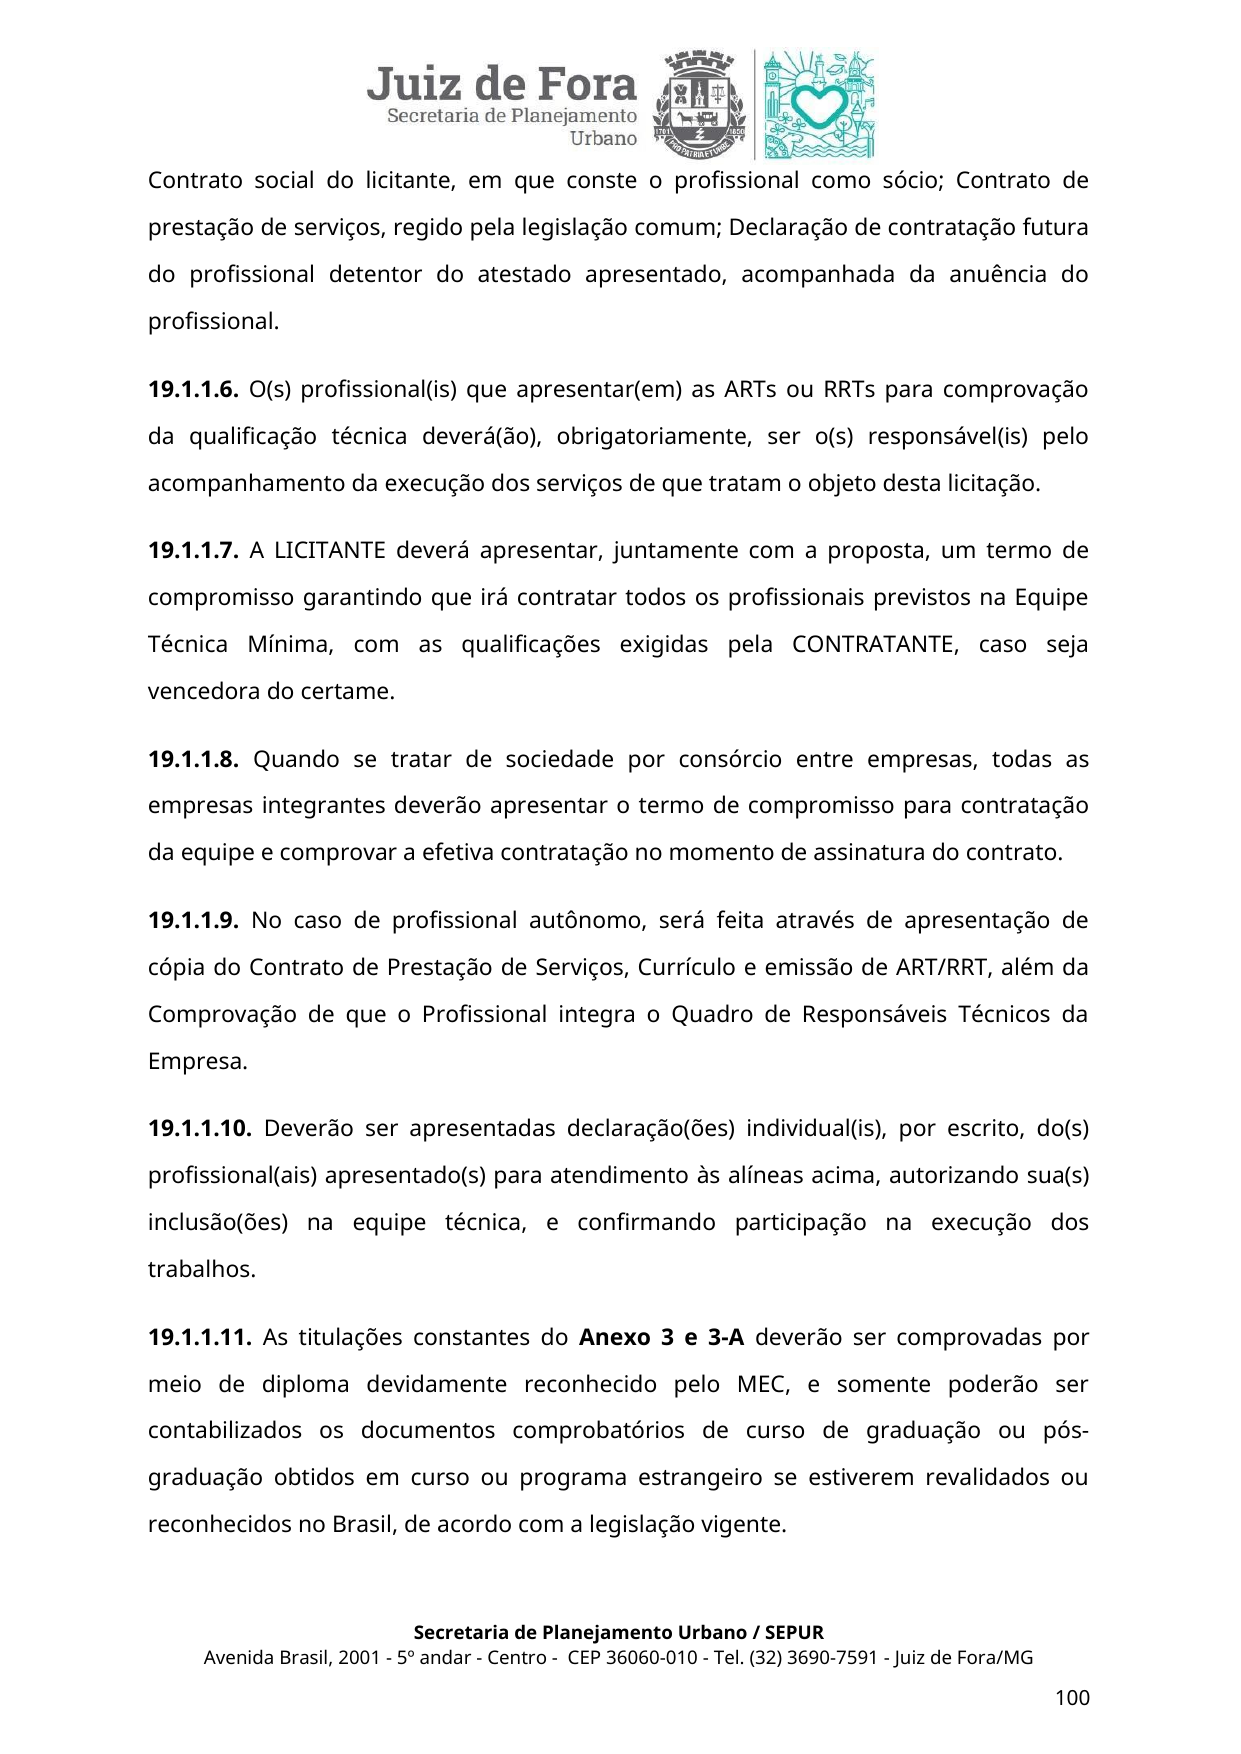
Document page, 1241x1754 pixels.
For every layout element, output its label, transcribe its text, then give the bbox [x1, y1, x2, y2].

text 19.1.1.8. Quando se tratar de sociedade por consórcio entre empresas, todas as empresas integrantes deverão apresentar o termo de compromisso para contratação da equipe e comprovar a efetiva contratação no momento de assinatura do contrato. [148, 743, 1090, 868]
text 19.1.1.6. O(s) profissional(is) que apresentar(em) as ARTs ou RRTs para comprovação da qualificação técnica deverá(ão), obrigatoriamente, ser o(s) responsável(is) pelo acompanhamento da execução dos serviços de que tratam o objeto desta licitação. [148, 373, 1090, 498]
text 19.1.1.11. As titulações constantes do Anexo 3 e 3-A deverão ser comprovadas por meio de diploma devidamente reconhecido pelo MEC, e somente poderão ser contabilizados os documentos comprobatórios de curso de graduação ou pós-graduação obtidos em curso ou programa estrangeiro se estiverem revalidados ou reconhecidos no Brasil, de acordo com a legislação vigente. [148, 1321, 1090, 1539]
picture [359, 47, 879, 165]
text 19.1.1.10. Deverão ser apresentadas declaração(ões) individual(is), por escrito, do(s) profissional(ais) apresentado(s) para atendimento às alíneas acima, autorizando sua(s) inclusão(ões) na equipe técnica, e confirmando participação na execução dos trabalhos. [148, 1112, 1090, 1284]
text 19.1.1.7. A LICITANTE deverá apresentar, juntamente com a proposta, um termo de compromisso garantindo que irá contratar todos os profissionais previstos na Equipe Técnica Mínima, com as qualificações exigidas pela CONTRATANTE, caso seja vencedora do certame. [148, 534, 1090, 706]
text 19.1.1.9. No caso de profissional autônomo, será feita através de apresentação de cópia do Contrato de Prestação de Serviços, Currículo e emissão de ART/RRT, além da Comprovação de que o Profissional integra o Quadro de Responsáveis Técnicos da Empresa. [148, 904, 1090, 1076]
